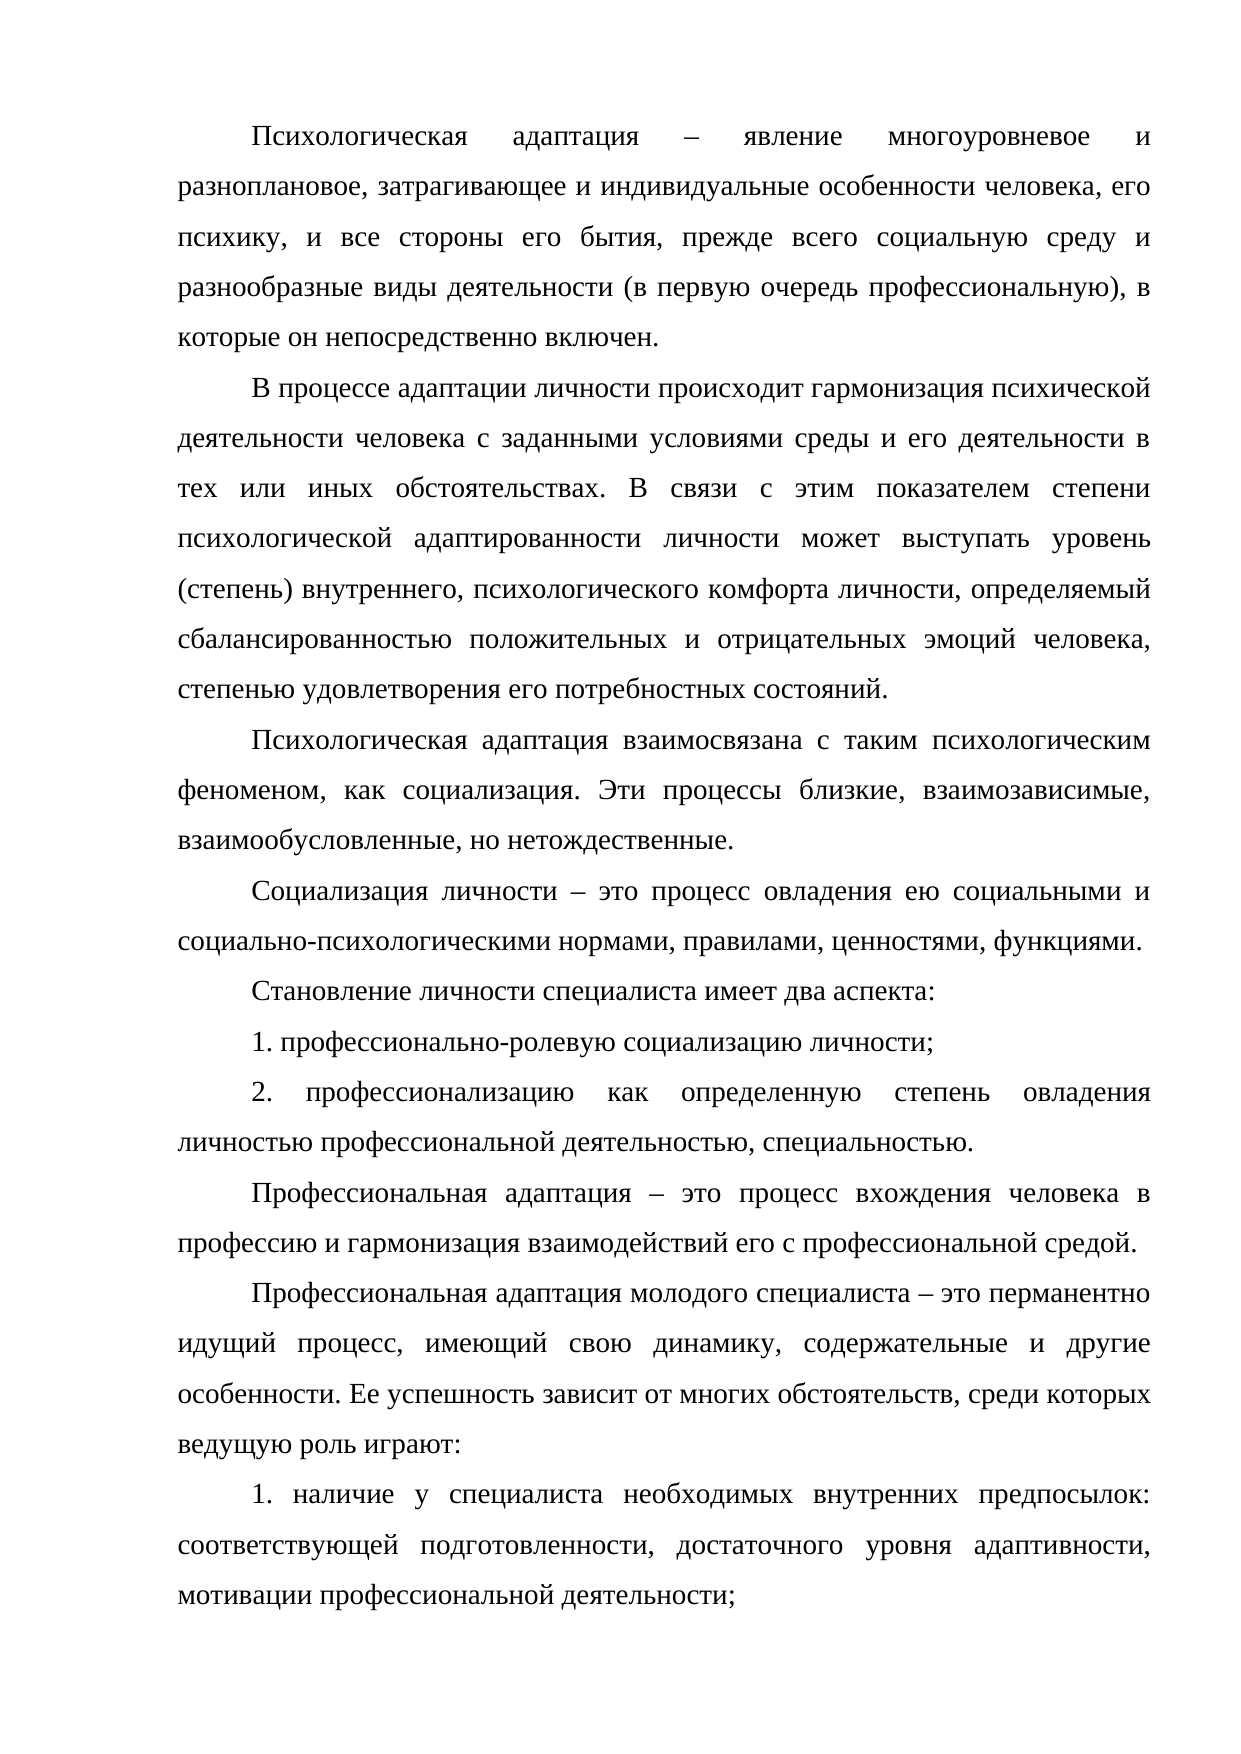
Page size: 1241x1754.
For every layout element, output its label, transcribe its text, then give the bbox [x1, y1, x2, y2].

text Профессиональная адаптация – это процесс вхождения человека в профессию и гармонизация взаимодействий его с профессиональной средой. [177, 1175, 1152, 1258]
text Становление личности специалиста имеет два аспекта: [177, 973, 1152, 1007]
text Социализация личности – это процесс овладения ею социальными и социально-психологическими нормами, правилами, ценностями, функциями. [177, 873, 1152, 957]
text 1. наличие у специалиста необходимых внутренних предпосылок: соответствующей подготовленности, достаточного уровня адаптивности, мотивации профессиональной деятельности; [177, 1477, 1152, 1611]
text Профессиональная адаптация молодого специалиста – это перманентно идущий процесс, имеющий свою динамику, содержательные и другие особенности. Ее успешность зависит от многих обстоятельств, среди которых ведущую роль играют: [177, 1275, 1152, 1460]
text В процессе адаптации личности происходит гармонизация психической деятельности человека с заданными условиями среды и его деятельности в тех или иных обстоятельствах. В связи с этим показателем степени психологической адаптированности личности может выступать уровень (степень) внутреннего, психологического комфорта личности, определяемый сбалансированностью положительных и отрицательных эмоций человека, степенью удовлетворения его потребностных состояний. [177, 370, 1152, 705]
text Психологическая адаптация взаимосвязана с таким психологическим феноменом, как социализация. Эти процессы близкие, взаимозависимые, взаимообусловленные, но нетождественные. [177, 722, 1152, 856]
text Психологическая адаптация – явление многоуровневое и разноплановое, затрагивающее и индивидуальные особенности человека, его психику, и все стороны его бытия, прежде всего социальную среду и разнообразные виды деятельности (в первую очередь профессиональную), в которые он непосредственно включен. [177, 118, 1152, 353]
text 1. профессионально-ролевую социализацию личности; [177, 1024, 1152, 1057]
text 2. профессионализацию как определенную степень овладения личностью профессиональной деятельностью, специальностью. [177, 1074, 1152, 1158]
